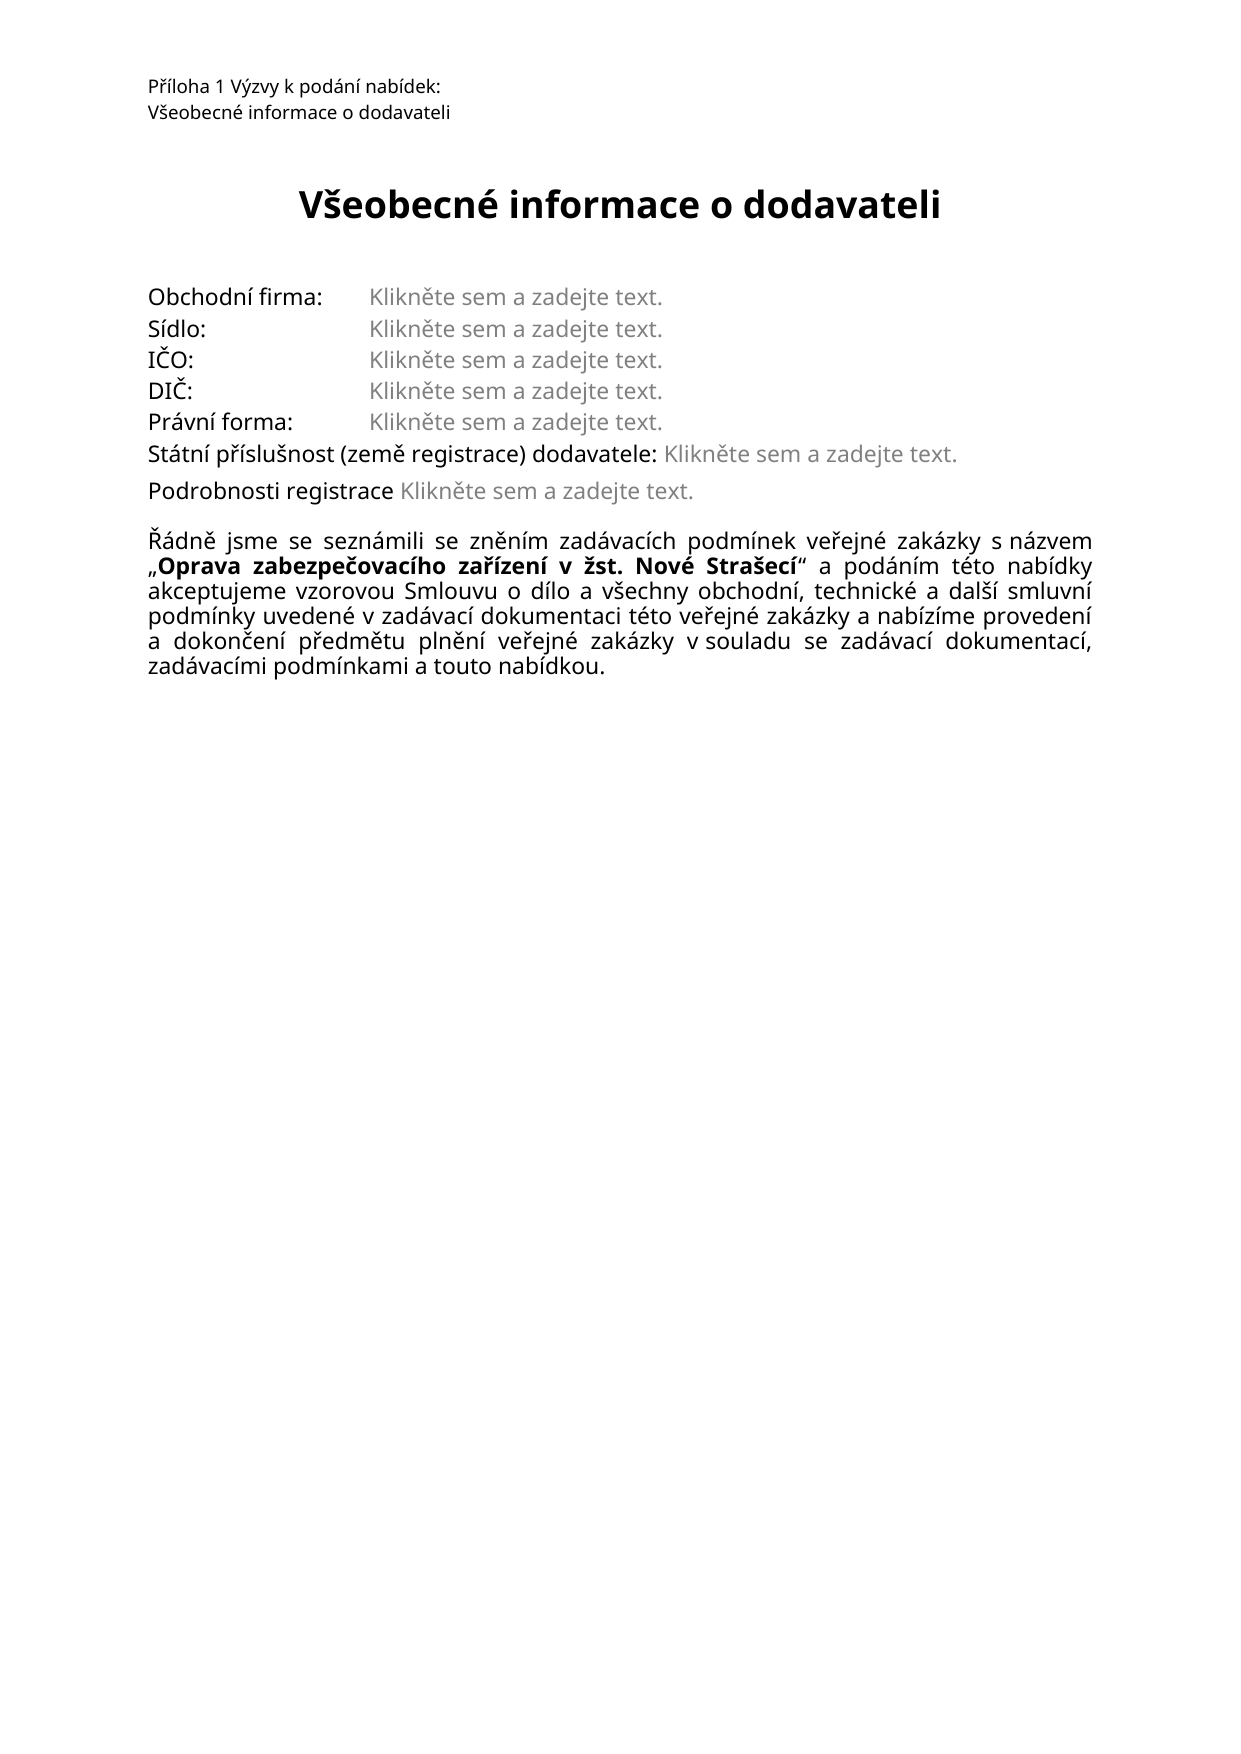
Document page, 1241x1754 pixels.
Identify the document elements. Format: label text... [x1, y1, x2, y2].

text Právní forma: [148, 411, 1093, 436]
text Podrobnosti registrace [148, 479, 1093, 504]
text Sídlo: [148, 317, 1093, 342]
text Řádně jsme se seznámili se zněním zadávacích podmínek veřejné zakázky s názvem „Oprava zabezpečovacího zařízení v žst. Nové Strašecí“ a podáním této nabídky akceptujeme vzorovou Smlouvu o dílo a všechny obchodní, technické a další smluvní podmínky uvedené v zadávací dokumentaci této veřejné zakázky a nabízíme provedení a dokončení předmětu plnění veřejné zakázky v souladu se zadávací dokumentací, zadávacími podmínkami a touto nabídkou. [148, 529, 1093, 679]
text DIČ: [148, 379, 1093, 404]
text Státní příslušnost (země registrace) dodavatele: [148, 442, 1093, 467]
title Všeobecné informace o dodavateli [148, 178, 1093, 229]
text Obchodní firma: [148, 286, 1093, 311]
text IČO: [148, 348, 1093, 373]
